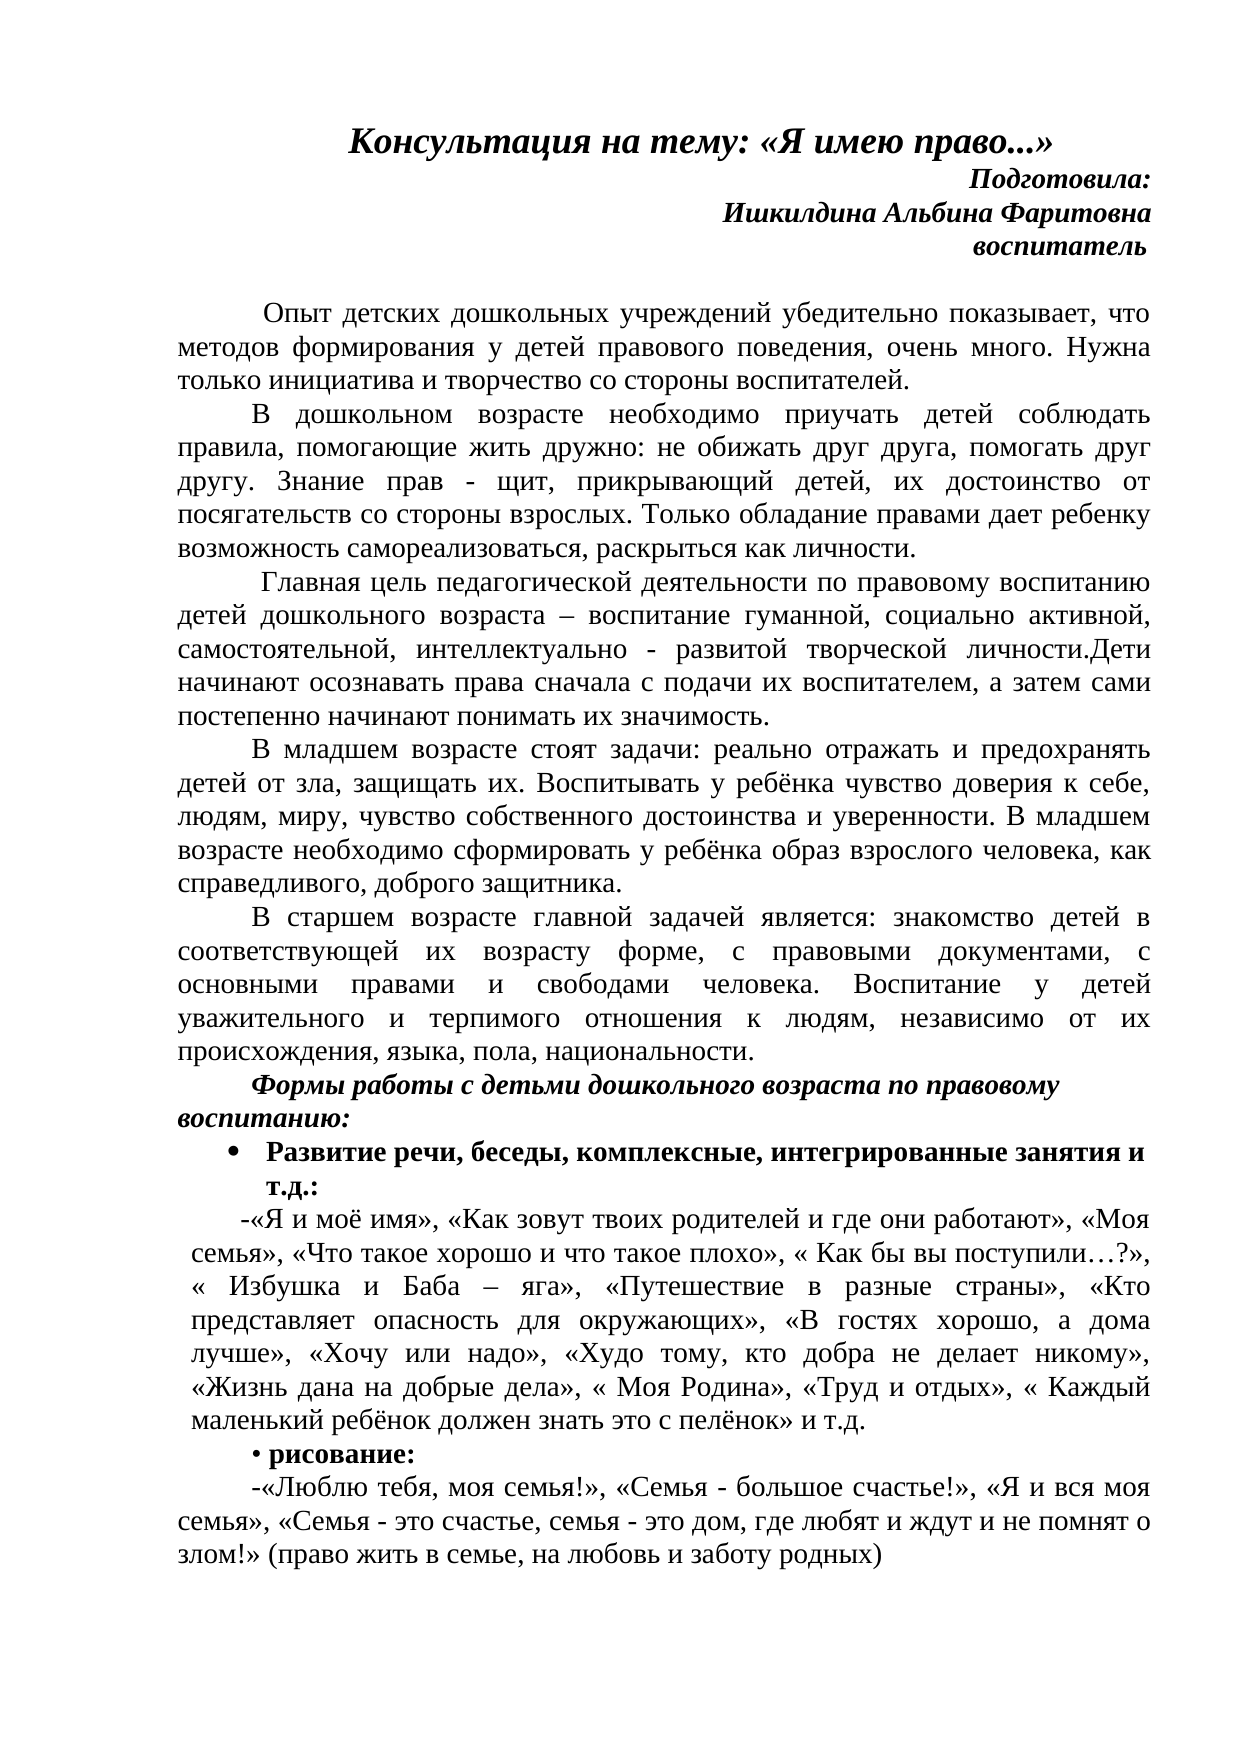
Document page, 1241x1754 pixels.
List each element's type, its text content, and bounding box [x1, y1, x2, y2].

text В младшем возрасте стоят задачи: реально отражать и предохранять детей от зла, защищать их. Воспитывать у ребёнка чувство доверия к себе, людям, миру, чувство собственного достоинства и уверенности. В младшем возрасте необходимо сформировать у ребёнка образ взрослого человека, как справедливого, доброго защитника. [177, 731, 1152, 899]
text В старшем возрасте главной задачей является: знакомство детей в соответствующей их возрасту форме, с правовыми документами, с основными правами и свободами человека. Воспитание у детей уважительного и терпимого отношения к людям, независимо от их происхождения, языка, пола, национальности. [177, 899, 1152, 1067]
list Развитие речи, беседы, комплексные, интегрированные занятия и т.д.: [228, 1134, 1152, 1201]
text Ишкилдина Альбина Фаритовна [177, 195, 1152, 228]
text • рисование: [177, 1436, 1152, 1469]
text -«Я и моё имя», «Как зовут твоих родителей и где они работают», «Моя семья», «Что такое хорошо и что такое плохо», « Как бы вы поступили…?», « Избушка и Баба – яга», «Путешествие в разные страны», «Кто представляет опасность для окружающих», «В гостях хорошо, а дома лучше», «Хочу или надо», «Худо тому, кто добра не делает никому», «Жизнь дана на добрые дела», « Моя Родина», «Труд и отдых», « Каждый маленький ребёнок должен знать это с пелёнок» и т.д. [191, 1201, 1152, 1436]
text Главная цель педагогической деятельности по правовому воспитанию детей дошкольного возраста – воспитание гуманной, социально активной, самостоятельной, интеллектуально - развитой творческой личности.Дети начинают осознавать права сначала с подачи их воспитателем, а затем сами постепенно начинают понимать их значимость. [177, 564, 1152, 731]
text В дошкольном возрасте необходимо приучать детей соблюдать правила, помогающие жить дружно: не обижать друг друга, помогать друг другу. Знание прав - щит, прикрывающий детей, их достоинство от посягательств со стороны взрослых. Только обладание правами дает ребенку возможность самореализоваться, раскрыться как личности. [177, 396, 1152, 564]
text -«Люблю тебя, моя семья!», «Семья - большое счастье!», «Я и вся моя семья», «Семья - это счастье, семья - это дом, где любят и ждут и не помнят о злом!» (право жить в семье, на любовь и заботу родных) [177, 1469, 1152, 1570]
text Формы работы с детьми дошкольного возраста по правовому воспитанию: [177, 1067, 1152, 1134]
text воспитатель Опыт детских дошкольных учреждений убедительно показывает, что методов формирования у детей правового поведения, очень много. Нужна только инициатива и творчество со стороны воспитателей. [177, 228, 1152, 396]
text Консультация на тему: «Я имею право...» [177, 118, 1152, 161]
text Подготовила: [177, 161, 1152, 195]
